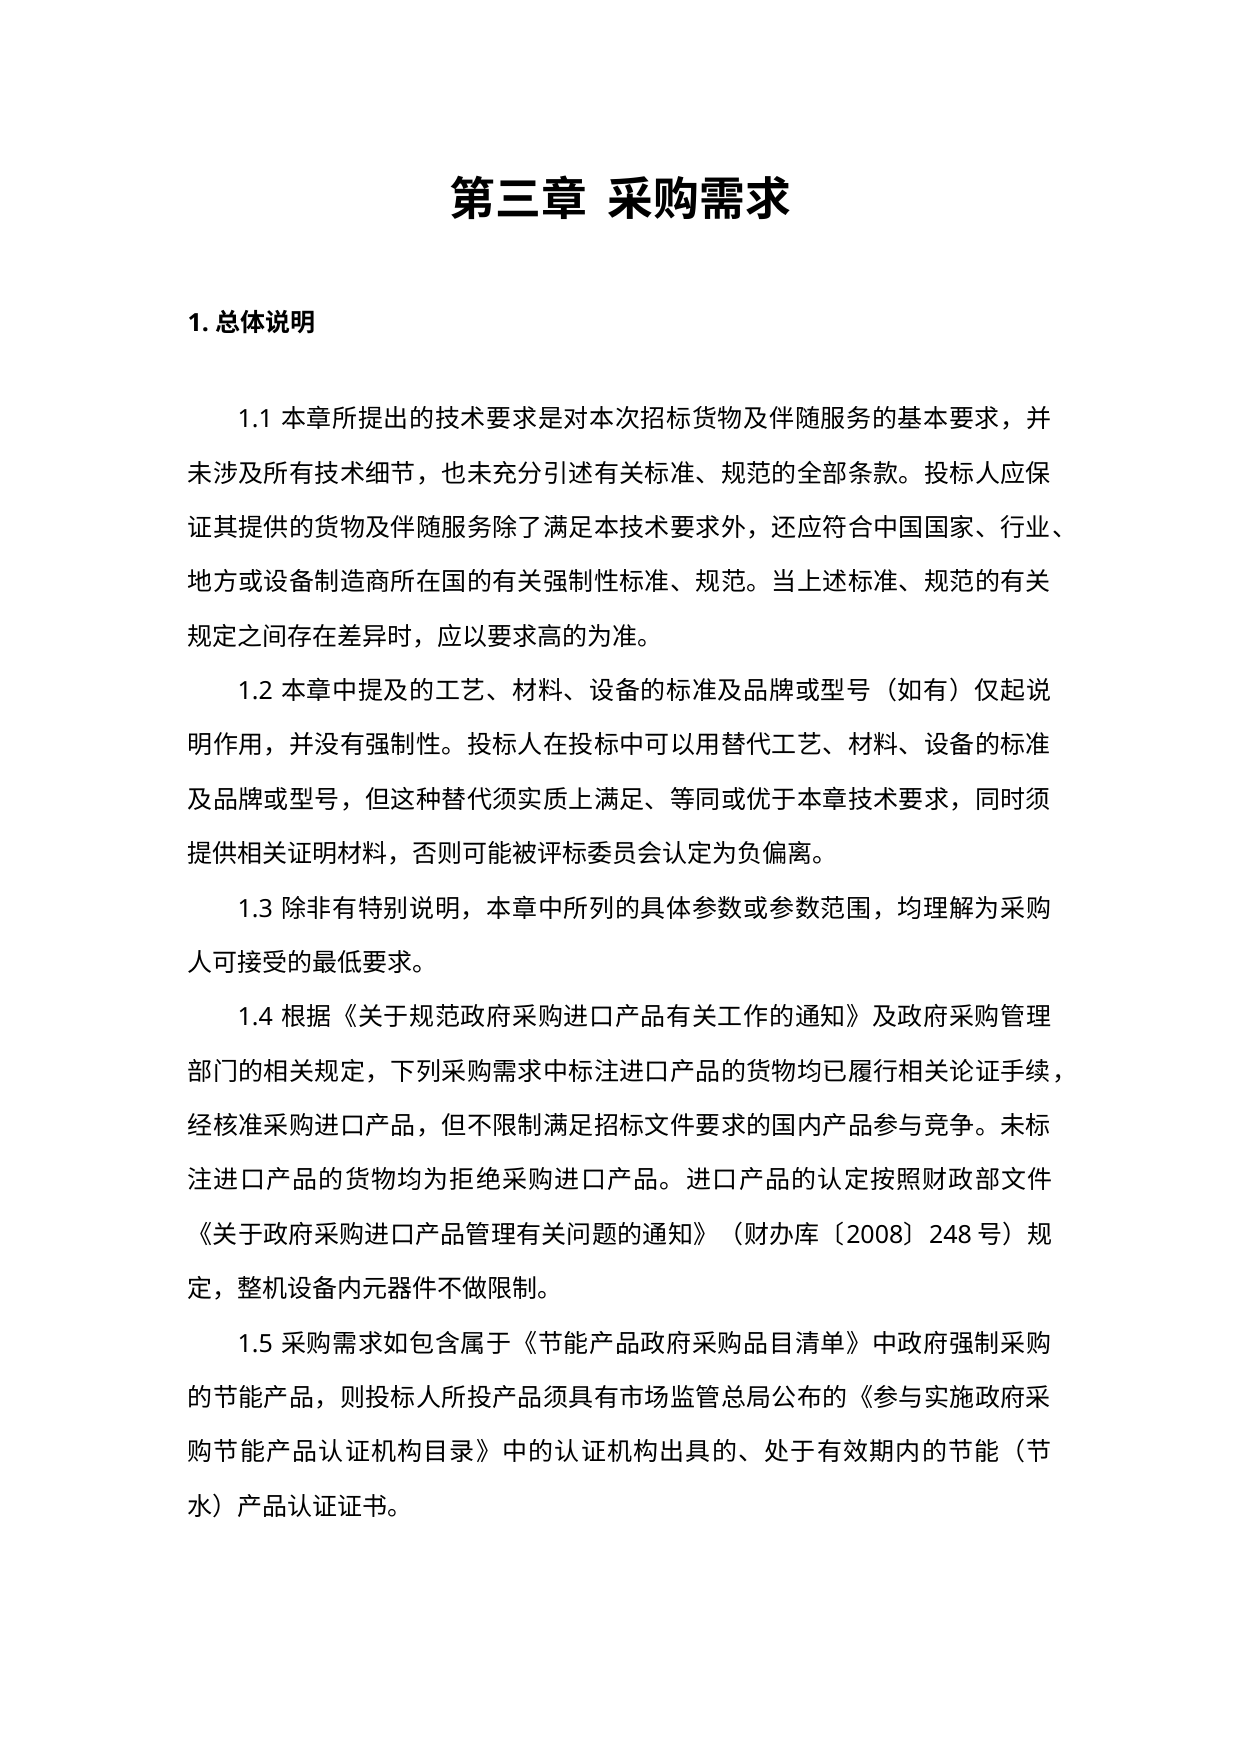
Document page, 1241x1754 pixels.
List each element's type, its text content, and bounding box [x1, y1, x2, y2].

text 1.5 采购需求如包含属于《节能产品政府采购品目清单》中政府强制采购的节能产品，则投标人所投产品须具有市场监管总局公布的《参与实施政府采购节能产品认证机构目录》中的认证机构出具的、处于有效期内的节能（节水）产品认证证书。 [187, 1323, 1053, 1522]
subtitle 第三章 采购需求 [187, 162, 1053, 228]
text 1.4 根据《关于规范政府采购进口产品有关工作的通知》及政府采购管理部门的相关规定，下列采购需求中标注进口产品的货物均已履行相关论证手续，经核准采购进口产品，但不限制满足招标文件要求的国内产品参与竞争。未标注进口产品的货物均为拒绝采购进口产品。进口产品的认定按照财政部文件《关于政府采购进口产品管理有关问题的通知》（财办库〔2008〕248号）规定，整机设备内元器件不做限制。 [187, 997, 1053, 1305]
text 1.2 本章中提及的工艺、材料、设备的标准及品牌或型号（如有）仅起说明作用，并没有强制性。投标人在投标中可以用替代工艺、材料、设备的标准及品牌或型号，但这种替代须实质上满足、等同或优于本章技术要求，同时须提供相关证明材料，否则可能被评标委员会认定为负偏离。 [187, 671, 1053, 870]
subtitle 1. 总体说明 [187, 288, 1053, 353]
text 1.1 本章所提出的技术要求是对本次招标货物及伴随服务的基本要求，并未涉及所有技术细节，也未充分引述有关标准、规范的全部条款。投标人应保证其提供的货物及伴随服务除了满足本技术要求外，还应符合中国国家、行业、地方或设备制造商所在国的有关强制性标准、规范。当上述标准、规范的有关规定之间存在差异时，应以要求高的为准。 [187, 399, 1053, 652]
text 1.3 除非有特别说明，本章中所列的具体参数或参数范围，均理解为采购人可接受的最低要求。 [187, 888, 1053, 979]
